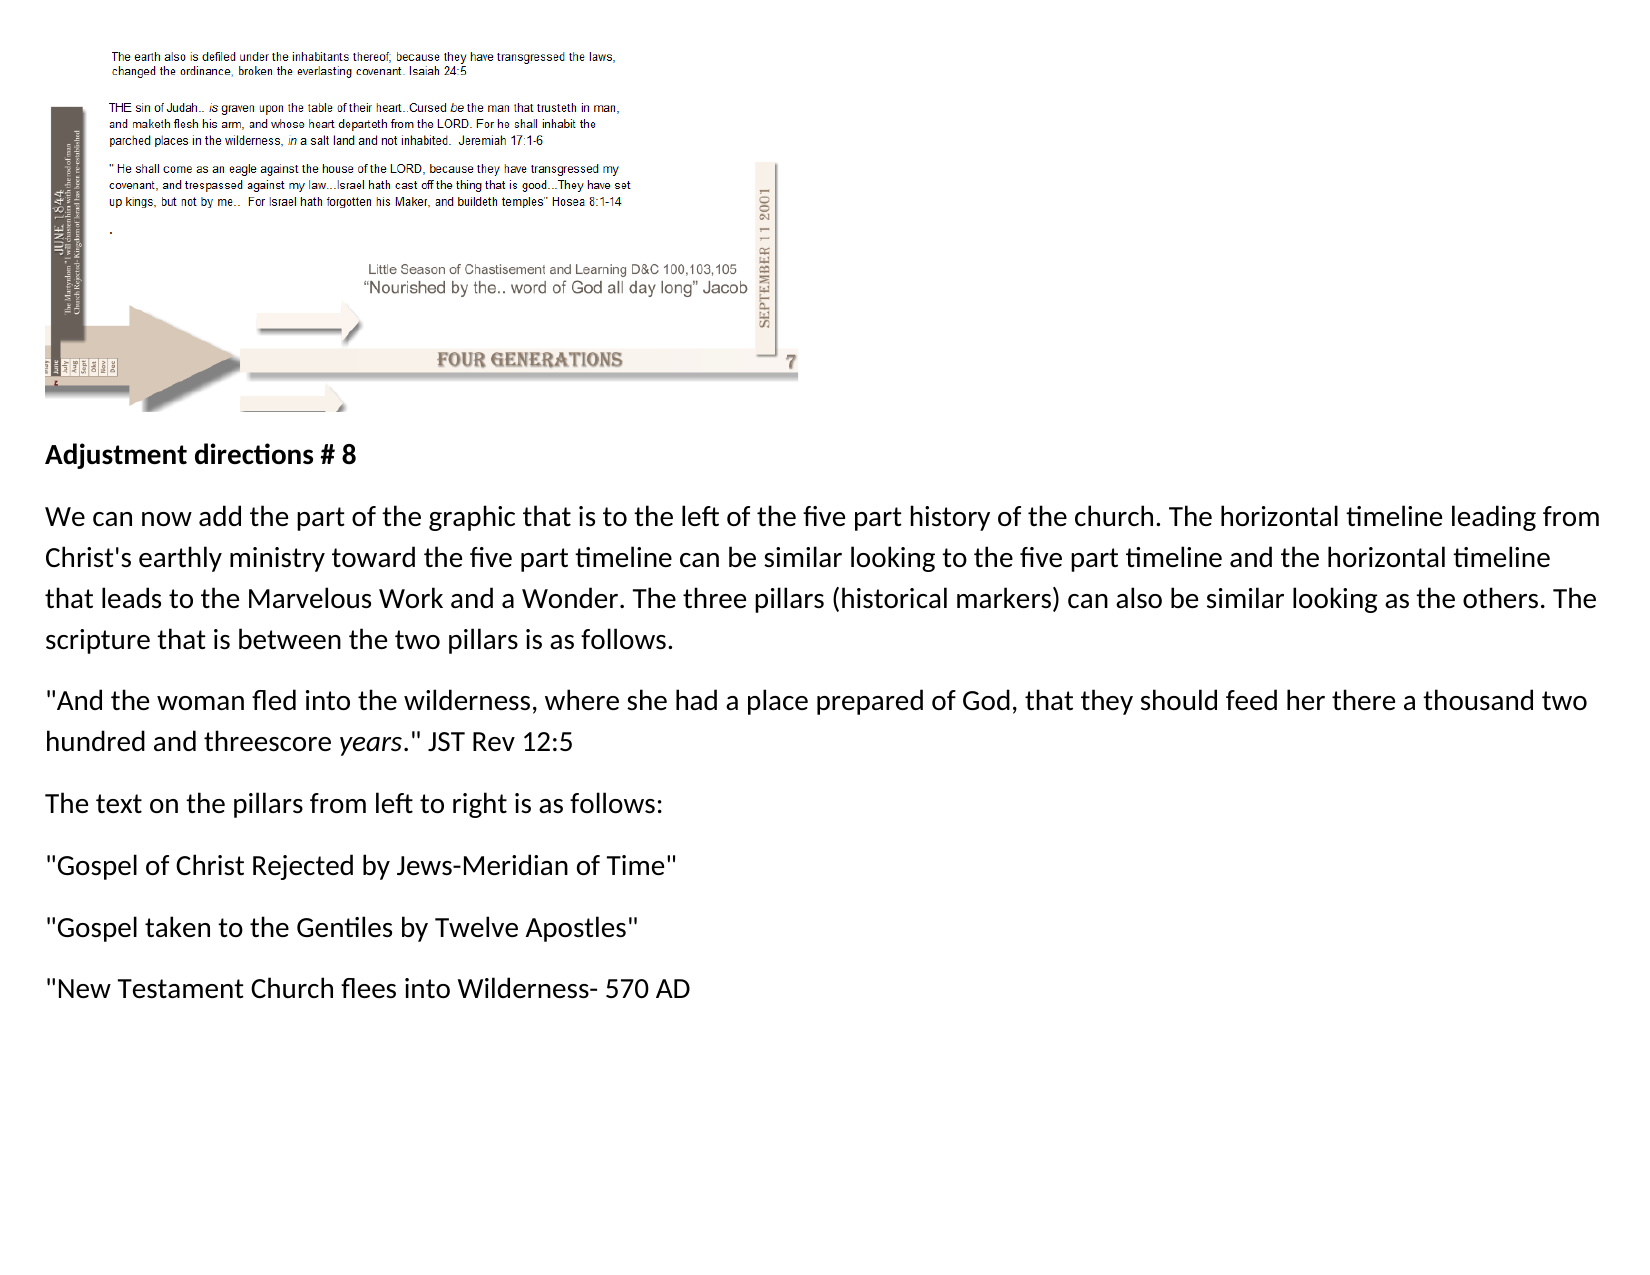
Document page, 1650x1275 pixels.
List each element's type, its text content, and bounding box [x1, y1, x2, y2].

text "Gospel taken to the Gentiles by Twelve Apostles" [45, 909, 1605, 944]
text The text on the pillars from left to right is as follows: [45, 785, 1605, 821]
text Adjustment directions # 8 [45, 436, 1605, 472]
text "And the woman fled into the wilderness, where she had a place prepared of God, that they should feed her there a thousand two hundred and threescore years." JST Rev 12:5 [45, 682, 1605, 759]
text "New Testament Church flees into Wilderness- 570 AD [45, 971, 1605, 1006]
text "Gospel of Christ Rejected by Jews-Meridian of Time" [45, 847, 1605, 883]
picture [45, 45, 799, 412]
text We can now add the part of the graphic that is to the left of the five part history of the church. The horizontal timeline leading from Christ's earthly ministry toward the five part timeline can be similar looking to the five part timeline and the horizontal timeline that leads to the Marvelous Work and a Wonder. The three pillars (historical markers) can also be similar looking as the others. The scripture that is between the two pillars is as follows. [45, 498, 1605, 656]
